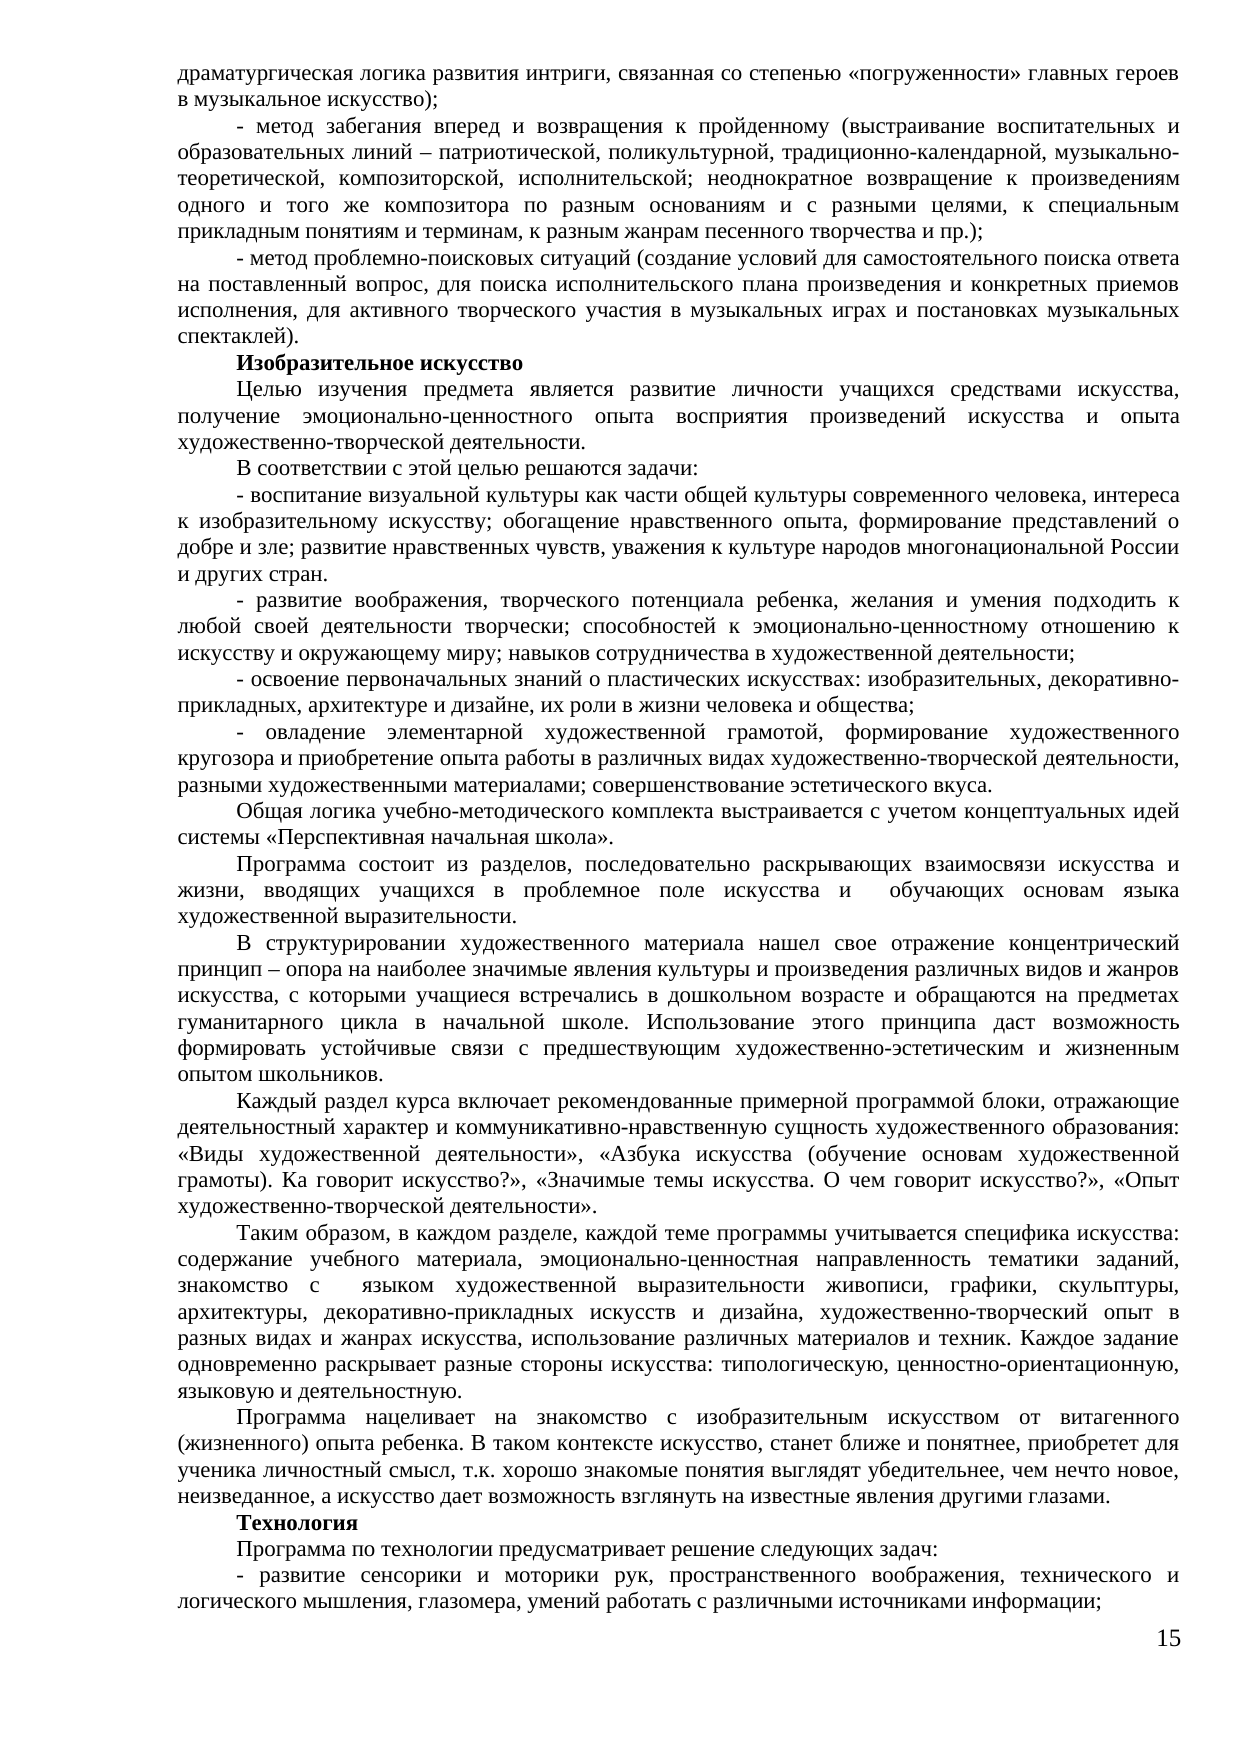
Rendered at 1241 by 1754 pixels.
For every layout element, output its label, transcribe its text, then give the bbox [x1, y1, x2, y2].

text В соответствии с этой целью решаются задачи: [177, 454, 1181, 481]
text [177, 59, 1181, 112]
text Изобразительное искусство [177, 349, 1181, 375]
text Каждый раздел курса включает рекомендованные примерной программой блоки, отражающие деятельностный характер и коммуникативно-нравственную сущность художественного образования: «Виды художественной деятельности», «Азбука искусства (обучение основам художественной грамоты). Ка говорит искусство?», «Значимые темы искусства. О чем говорит искусство?», «Опыт художественно-творческой деятельности». [177, 1087, 1181, 1219]
text - освоение первоначальных знаний о пластических искусствах: изобразительных, декоративно-прикладных, архитектуре и дизайне, их роли в жизни человека и общества; [177, 665, 1181, 718]
text Общая логика учебно-методического комплекта выстраивается с учетом концептуальных идей системы «Перспективная начальная школа». [177, 797, 1181, 850]
text Технология [177, 1508, 1181, 1535]
text Программа по технологии предусматривает решение следующих задач: [177, 1535, 1181, 1561]
text - воспитание визуальной культуры как части общей культуры современного человека, интереса к изобразительному искусству; обогащение нравственного опыта, формирование представлений о добре и зле; развитие нравственных чувств, уважения к культуре народов многонациональной России и других стран. [177, 481, 1181, 586]
text Программа нацеливает на знакомство с изобразительным искусством от витагенного (жизненного) опыта ребенка. В таком контексте искусство, станет ближе и понятнее, приобретет для ученика личностный смысл, т.к. хорошо знакомые понятия выглядят убедительнее, чем нечто новое, неизведанное, а искусство дает возможность взглянуть на известные явления другими глазами. [177, 1403, 1181, 1508]
text В структурировании художественного материала нашел свое отражение концентрический принцип – опора на наиболее значимые явления культуры и произведения различных видов и жанров искусства, с которыми учащиеся встречались в дошкольном возрасте и обращаются на предметах гуманитарного цикла в начальной школе. Использование этого принципа даст возможность формировать устойчивые связи с предшествующим художественно-эстетическим и жизненным опытом школьников. [177, 929, 1181, 1087]
text Таким образом, в каждом разделе, каждой теме программы учитывается специфика искусства: содержание учебного материала, эмоционально-ценностная направленность тематики заданий, знакомство с языком художественной выразительности живописи, графики, скульптуры, архитектуры, декоративно-прикладных искусств и дизайна, художественно-творческий опыт в разных видах и жанрах искусства, использование различных материалов и техник. Каждое задание одновременно раскрывает разные стороны искусства: типологическую, ценностно-ориентационную, языковую и деятельностную. [177, 1219, 1181, 1403]
text - метод забегания вперед и возвращения к пройденному (выстраивание воспитательных и образовательных линий – патриотической, поликультурной, традиционно-календарной, музыкально-теоретической, композиторской, исполнительской; неоднократное возвращение к произведениям одного и того же композитора по разным основаниям и с разными целями, к специальным прикладным понятиям и терминам, к разным жанрам песенного творчества и пр.); [177, 112, 1181, 243]
text Программа состоит из разделов, последовательно раскрывающих взаимосвязи искусства и жизни, вводящих учащихся в проблемное поле искусства и обучающих основам языка художественной выразительности. [177, 850, 1181, 929]
text - метод проблемно-поисковых ситуаций (создание условий для самостоятельного поиска ответа на поставленный вопрос, для поиска исполнительского плана произведения и конкретных приемов исполнения, для активного творческого участия в музыкальных играх и постановках музыкальных спектаклей). [177, 243, 1181, 349]
text - развитие воображения, творческого потенциала ребенка, желания и умения подходить к любой своей деятельности творчески; способностей к эмоционально-ценностному отношению к искусству и окружающему миру; навыков сотрудничества в художественной деятельности; [177, 586, 1181, 665]
text Целью изучения предмета является развитие личности учащихся средствами искусства, получение эмоционально-ценностного опыта восприятия произведений искусства и опыта художественно-творческой деятельности. [177, 375, 1181, 454]
text - развитие сенсорики и моторики рук, пространственного воображения, технического и логического мышления, глазомера, умений работать с различными источниками информации; [177, 1561, 1181, 1614]
text - овладение элементарной художественной грамотой, формирование художественного кругозора и приобретение опыта работы в различных видах художественно-творческой деятельности, разными художественными материалами; совершенствование эстетического вкуса. [177, 718, 1181, 797]
